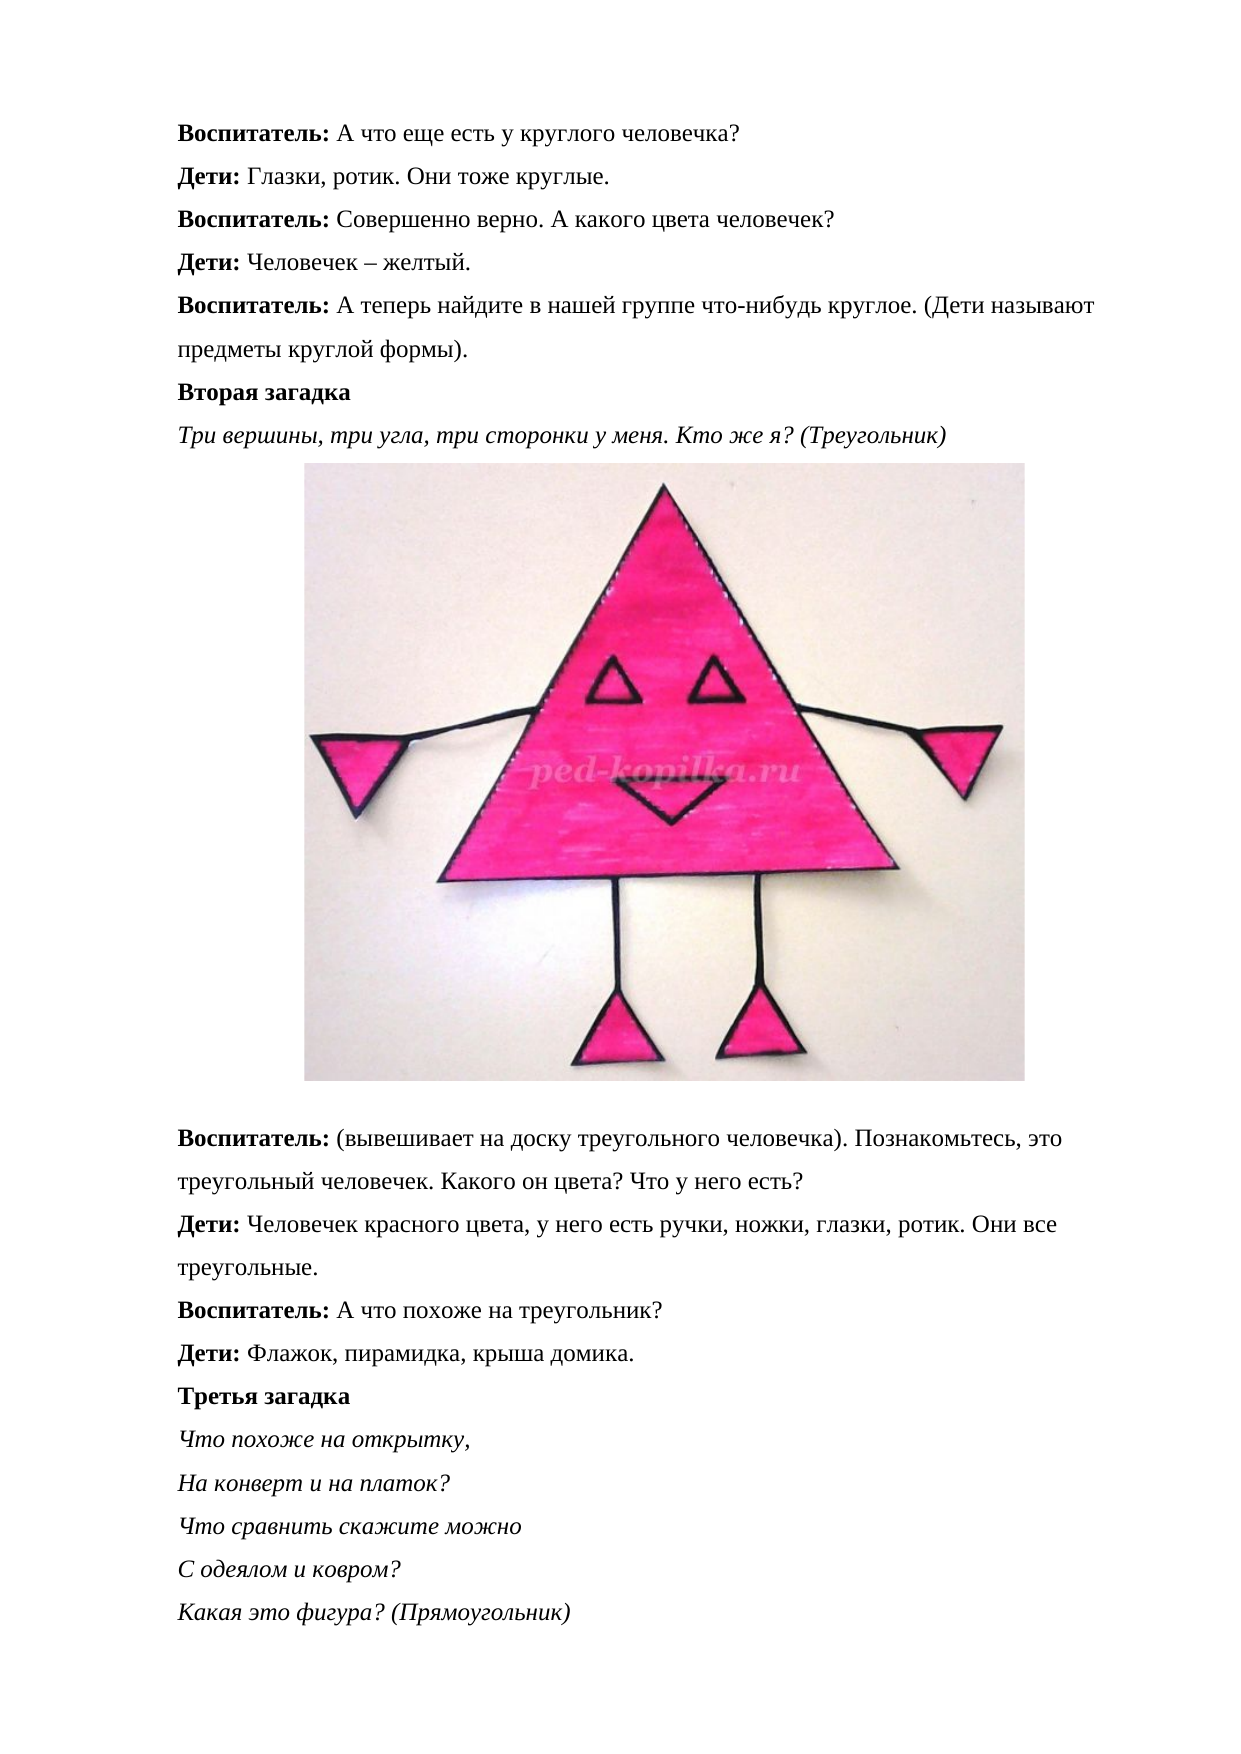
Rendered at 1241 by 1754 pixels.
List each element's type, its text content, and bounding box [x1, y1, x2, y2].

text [177, 118, 1152, 449]
text Воспитатель: (вывешивает на доску треугольного человечка). Познакомьтесь, это треугольный человечек. Какого он цвета? Что у него есть? Дети: Человечек красного цвета, у него есть ручки, ножки, глазки, ротик. Они все треугольные. Воспитатель: А что похоже на треугольник? Дети: Флажок, пирамидка, крыша домика. Третья загадка Что похоже на открытку, На конверт и на платок? Что сравнить скажите можно С одеялом и ковром? Какая это фигура? (Прямоугольник) [177, 1081, 1152, 1626]
picture [304, 463, 1025, 1081]
